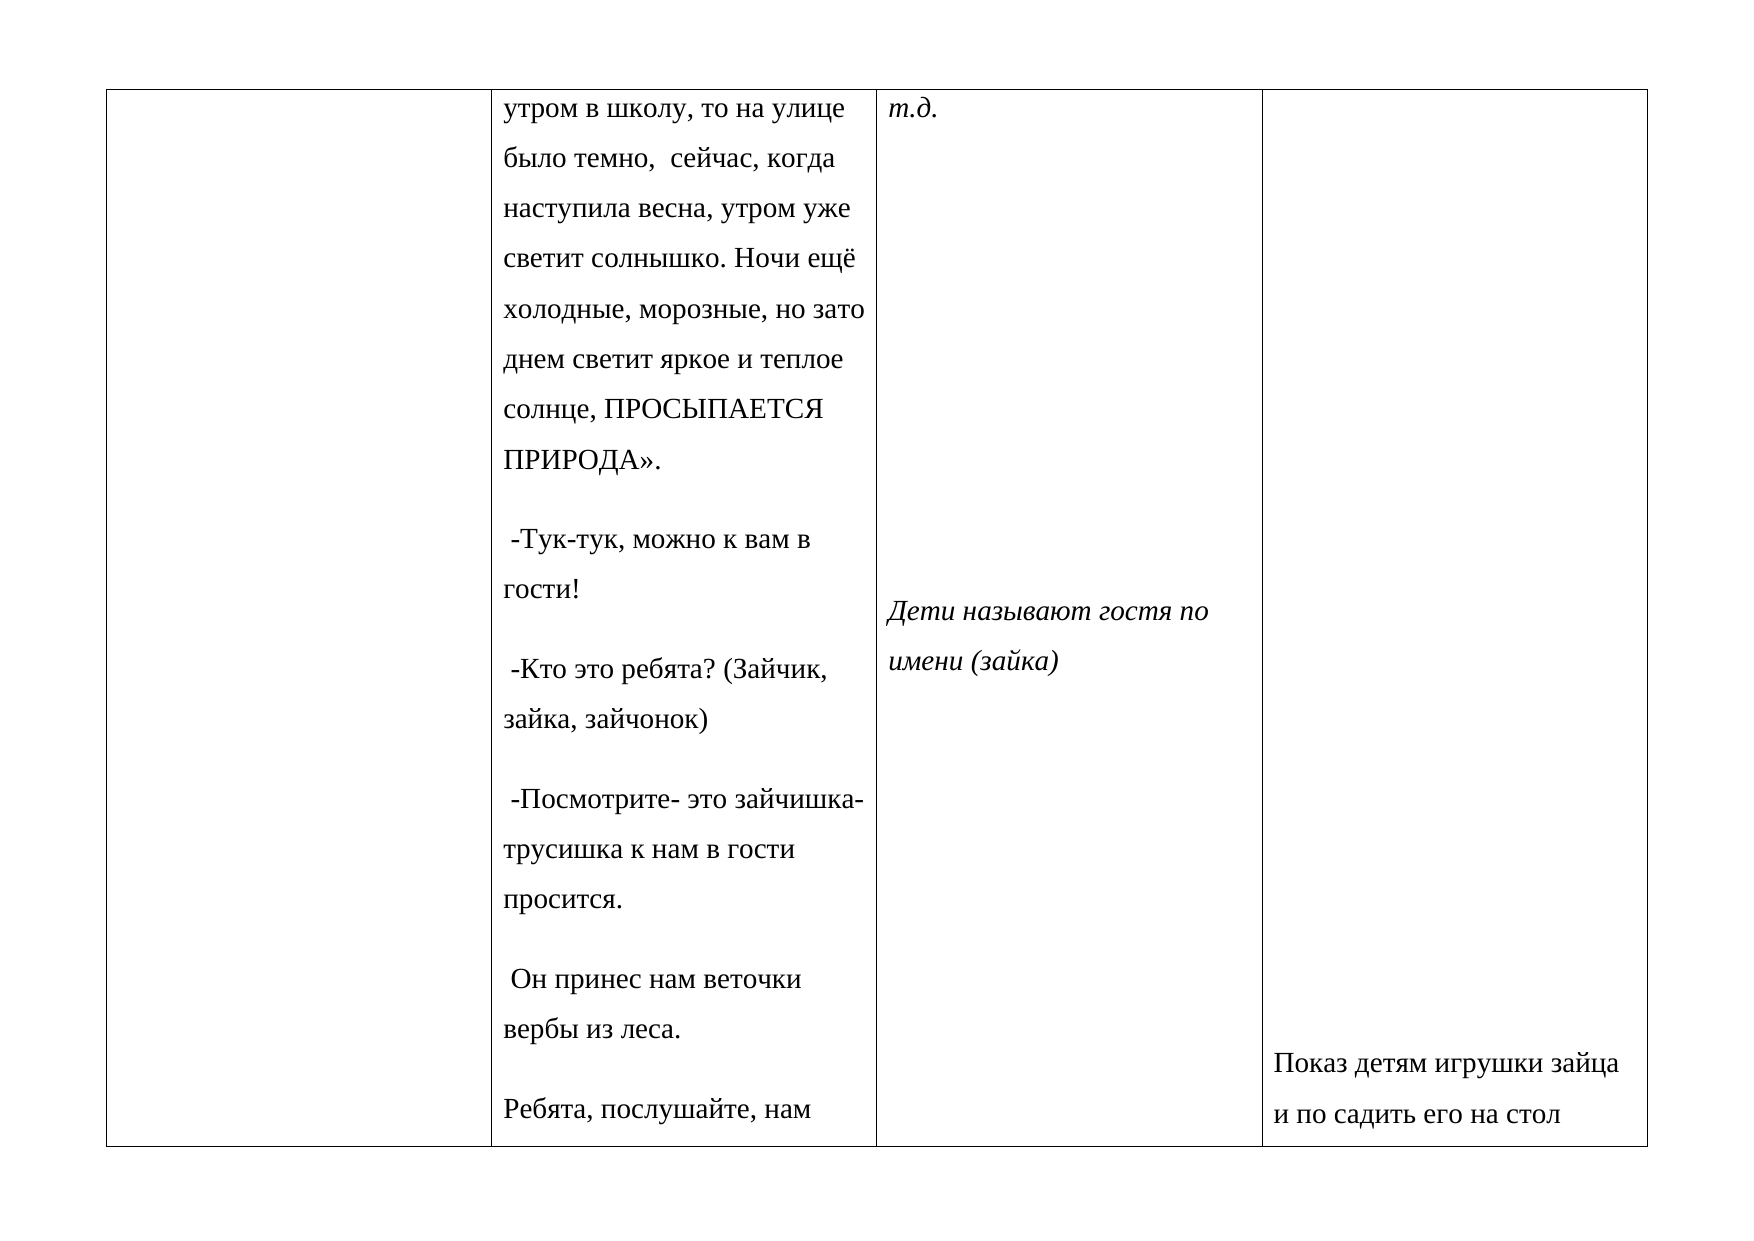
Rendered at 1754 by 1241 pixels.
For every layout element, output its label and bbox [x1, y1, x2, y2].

table_cell [107, 90, 491, 1146]
table_cell [1263, 90, 1647, 1146]
table_cell [877, 90, 1262, 1146]
table_cell [492, 90, 876, 1146]
